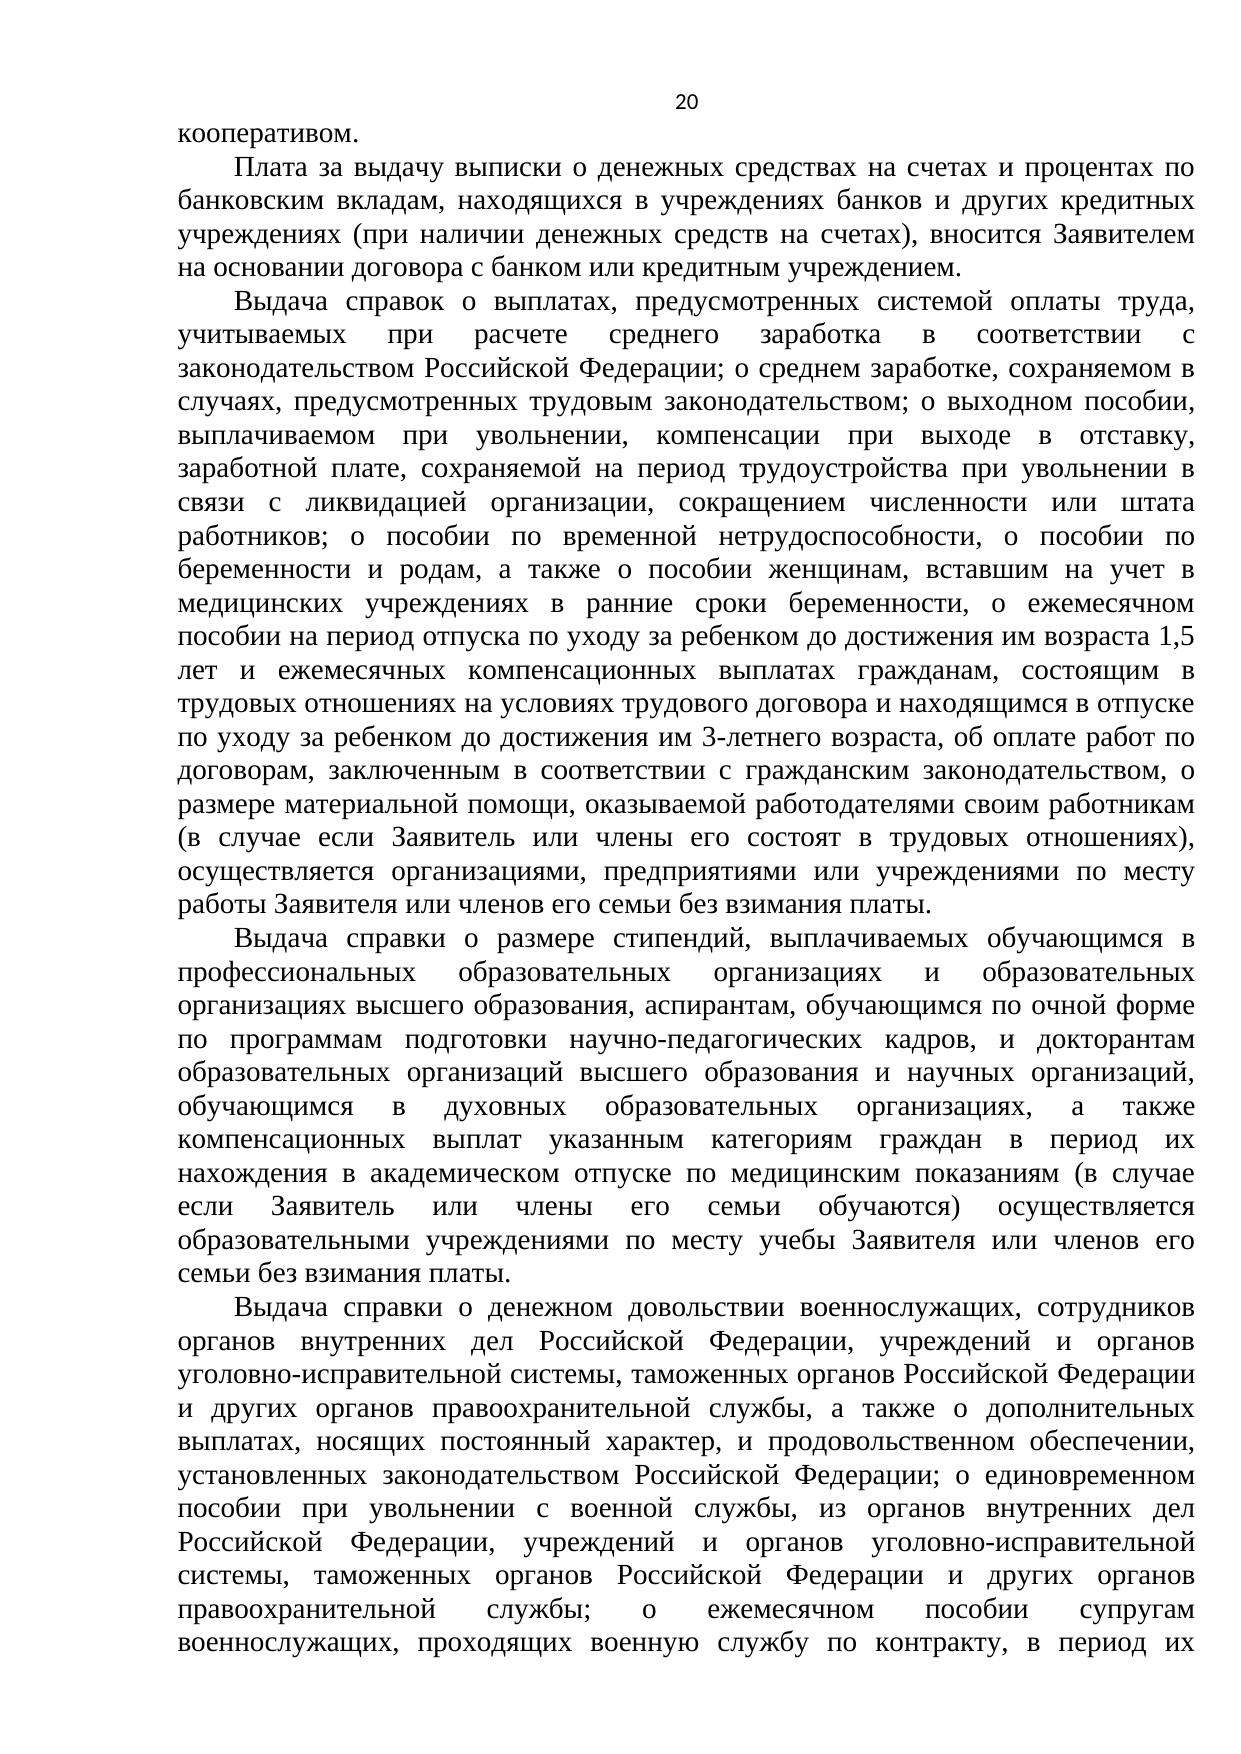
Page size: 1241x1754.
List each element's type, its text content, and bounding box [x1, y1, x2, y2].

text Выдача справок о выплатах, предусмотренных системой оплаты труда, учитываемых при расчете среднего заработка в соответствии с законодательством Российской Федерации; о среднем заработке, сохраняемом в случаях, предусмотренных трудовым законодательством; о выходном пособии, выплачиваемом при увольнении, компенсации при выходе в отставку, заработной плате, сохраняемой на период трудоустройства при увольнении в связи с ликвидацией организации, сокращением численности или штата работников; о пособии по временной нетрудоспособности, о пособии по беременности и родам, а также о пособии женщинам, вставшим на учет в медицинских учреждениях в ранние сроки беременности, о ежемесячном пособии на период отпуска по уходу за ребенком до достижения им возраста 1,5 лет и ежемесячных компенсационных выплатах гражданам, состоящим в трудовых отношениях на условиях трудового договора и находящимся в отпуске по уходу за ребенком до достижения им 3-летнего возраста, об оплате работ по договорам, заключенным в соответствии с гражданским законодательством, о размере материальной помощи, оказываемой работодателями своим работникам (в случае если Заявитель или члены его состоят в трудовых отношениях), осуществляется организациями, предприятиями или учреждениями по месту работы Заявителя или членов его семьи без взимания платы. [177, 283, 1196, 920]
text Плата за выдачу выписки о денежных средствах на счетах и процентах по банковским вкладам, находящихся в учреждениях банков и других кредитных учреждениях (при наличии денежных средств на счетах), вносится Заявителем на основании договора с банком или кредитным учреждением. [177, 149, 1196, 283]
text Выдача справки о размере стипендий, выплачиваемых обучающимся в профессиональных образовательных организациях и образовательных организациях высшего образования, аспирантам, обучающимся по очной форме по программам подготовки научно-педагогических кадров, и докторантам образовательных организаций высшего образования и научных организаций, обучающимся в духовных образовательных организациях, а также компенсационных выплат указанным категориям граждан в период их нахождения в академическом отпуске по медицинским показаниям (в случае если Заявитель или члены его семьи обучаются) осуществляется образовательными учреждениями по месту учебы Заявителя или членов его семьи без взимания платы. [177, 920, 1196, 1289]
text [177, 1289, 1196, 1658]
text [177, 115, 1196, 149]
